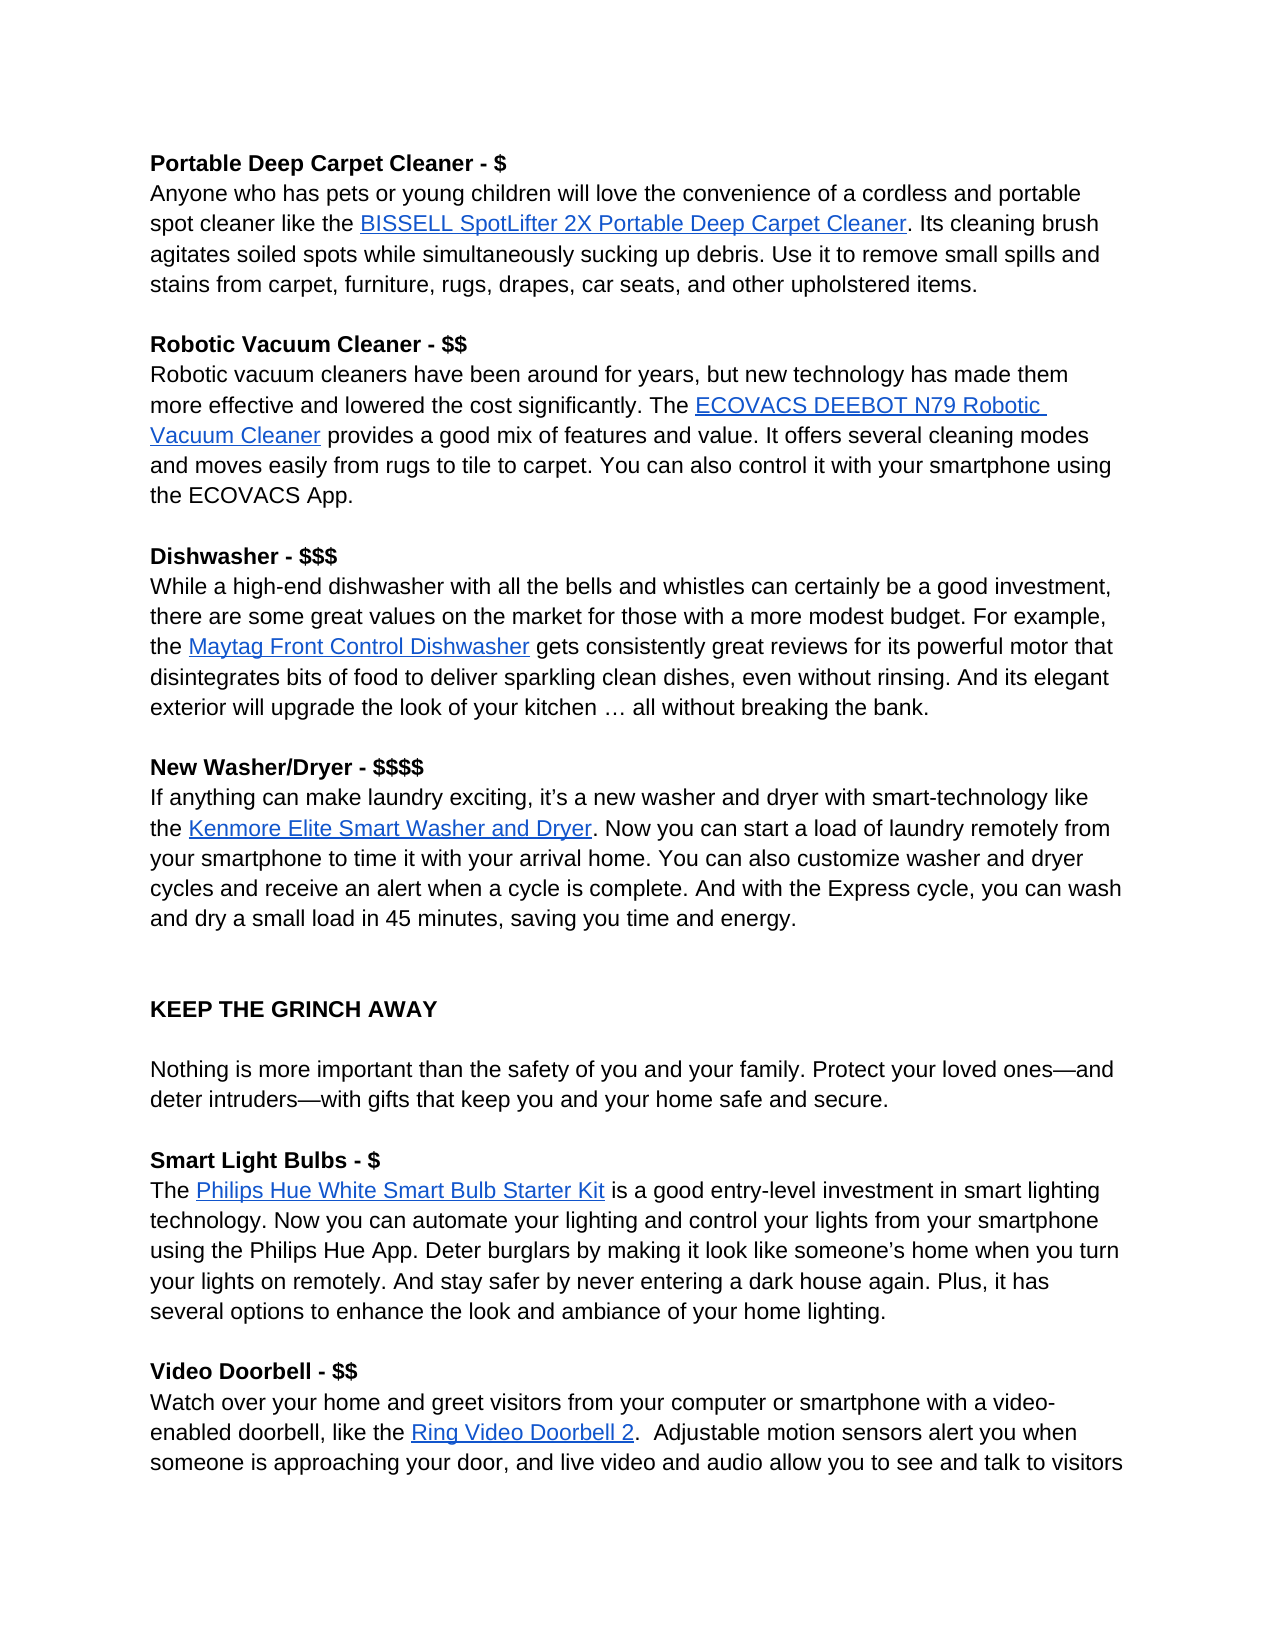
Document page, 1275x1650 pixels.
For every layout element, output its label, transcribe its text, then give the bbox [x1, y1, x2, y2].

text Anyone who has pets or young children will love the convenience of a cordless and portable spot cleaner like the BISSELL SpotLifter 2X Portable Deep Carpet Cleaner. Its cleaning brush agitates soiled spots while simultaneously sucking up debris. Use it to remove small spills and stains from carpet, furniture, rugs, drapes, car seats, and other upholstered items. [150, 180, 1125, 297]
text Robotic Vacuum Cleaner - $$ [150, 331, 1125, 358]
text KEEP THE GRINCH AWAY [150, 996, 1125, 1022]
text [150, 1388, 1125, 1475]
text While a high-end dishwasher with all the bells and whistles can certainly be a good investment, there are some great values on the market for those with a more modest budget. For example, the Maytag Front Control Dishwasher gets consistently great reviews for its powerful motor that disintegrates bits of food to deliver sparkling clean dishes, even without rinsing. And its elegant exterior will upgrade the look of your kitchen … all without breaking the bank. [150, 573, 1125, 720]
text The Philips Hue White Smart Bulb Starter Kit is a good entry-level investment in smart lighting technology. Now you can automate your lighting and control your lights from your smartphone using the Philips Hue App. Deter burglars by making it look like someone’s home when you turn your lights on remotely. And stay safer by never entering a dark house again. Plus, it has several options to enhance the look and ambiance of your home lighting. [150, 1177, 1125, 1324]
text New Washer/Dryer - $$$$ [150, 754, 1125, 781]
text Portable Deep Carpet Cleaner - $ [150, 150, 1125, 176]
text Smart Light Bulbs - $ [150, 1147, 1125, 1173]
text Video Doorbell - $$ [150, 1358, 1125, 1385]
text Robotic vacuum cleaners have been around for years, but new technology has made them more effective and lowered the cost significantly. The ECOVACS DEEBOT N79 Robotic Vacuum Cleaner provides a good mix of features and value. It offers several cleaning modes and moves easily from rugs to tile to carpet. You can also control it with your smartphone using the ECOVACS App. [150, 361, 1125, 509]
text If anything can make laundry exciting, it’s a new washer and dryer with smart-technology like the Kenmore Elite Smart Washer and Dryer. Now you can start a load of laundry remotely from your smartphone to time it with your arrival home. You can also customize washer and dryer cycles and receive an alert when a cycle is complete. And with the Express cycle, you can wash and dry a small load in 45 minutes, saving you time and energy. [150, 784, 1125, 932]
text Dishwasher - $$$ [150, 543, 1125, 569]
text Nothing is more important than the safety of you and your family. Protect your loved ones—and deter intruders—with gifts that keep you and your home safe and secure. [150, 1056, 1125, 1113]
